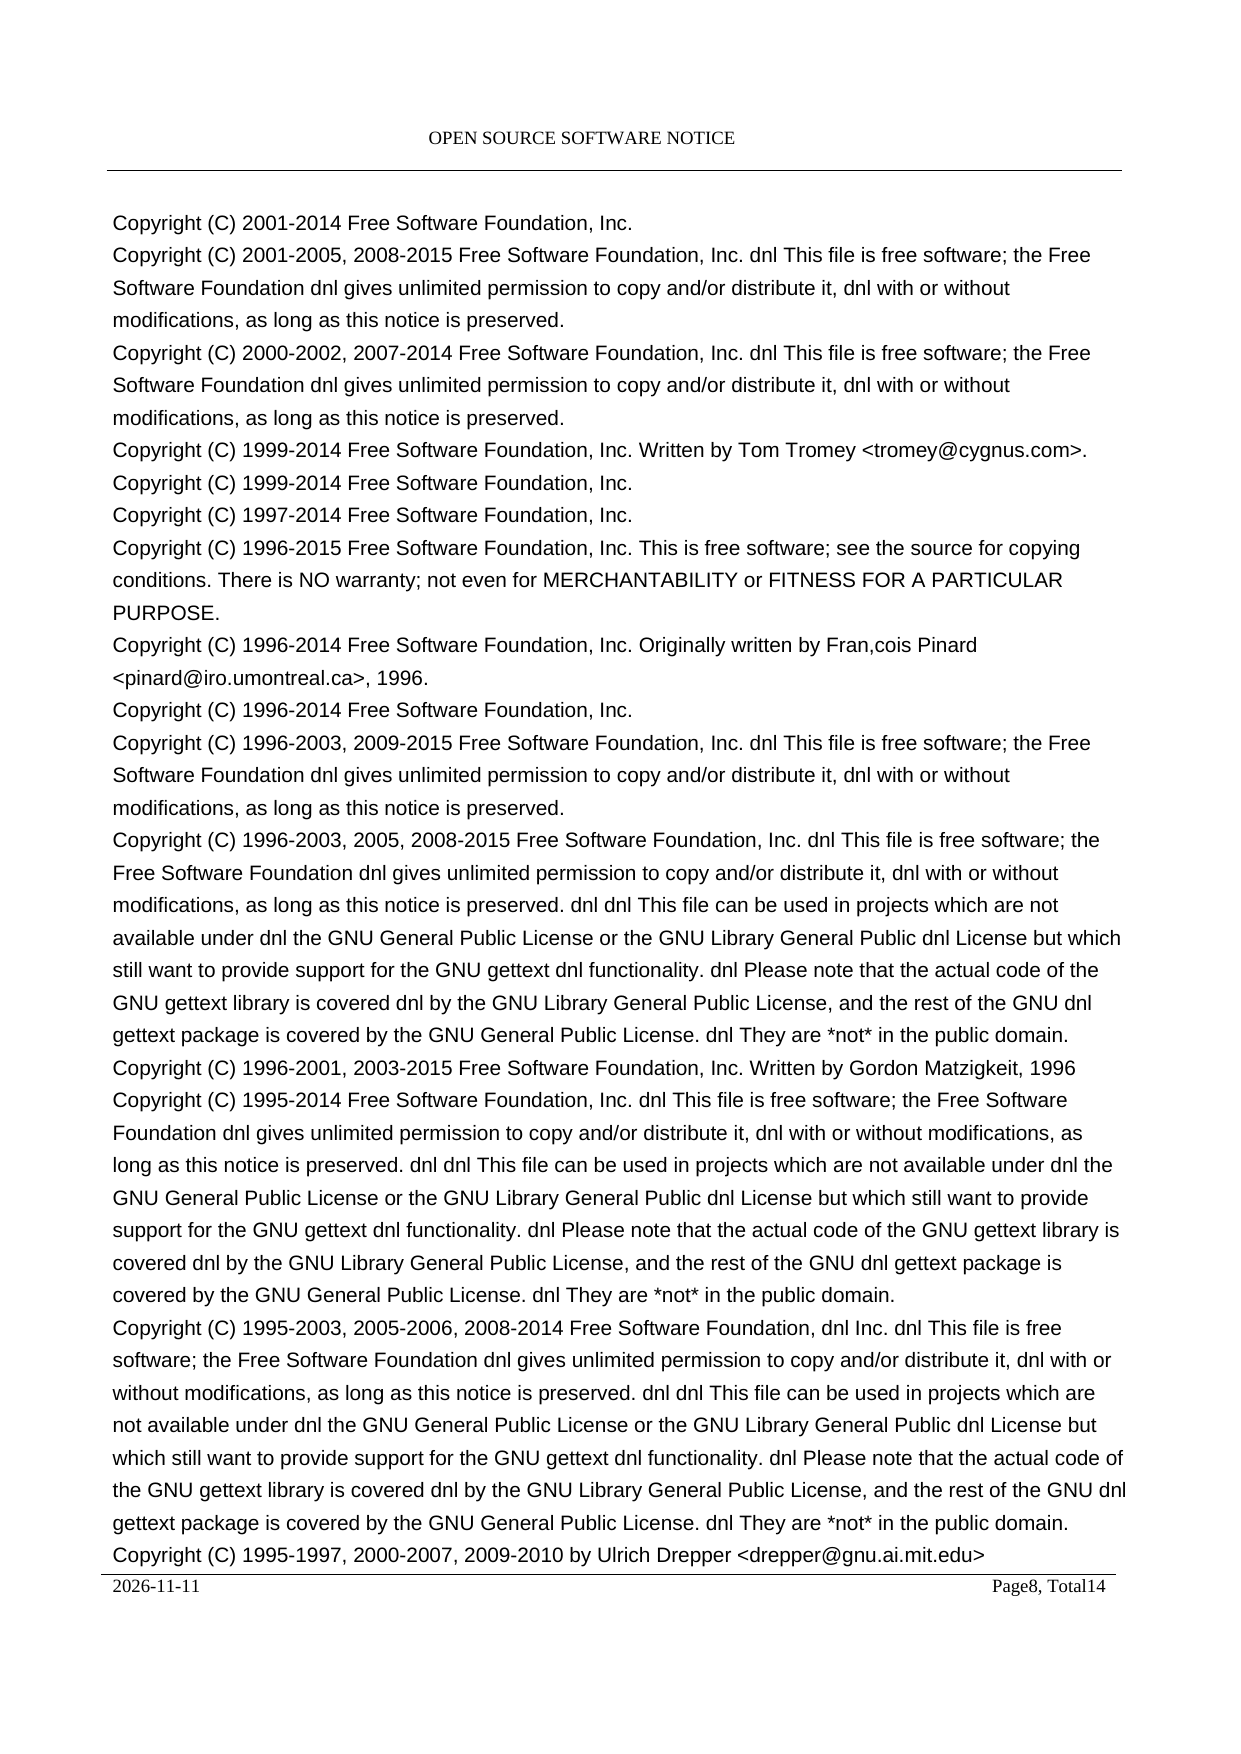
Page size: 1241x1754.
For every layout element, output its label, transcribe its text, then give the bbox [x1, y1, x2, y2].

text Copyright (C) 1995-2003, 2005-2006, 2008-2014 Free Software Foundation, dnl Inc. dnl This file is free software; the Free Software Foundation dnl gives unlimited permission to copy and/or distribute it, dnl with or without modifications, as long as this notice is preserved. dnl dnl This file can be used in projects which are not available under dnl the GNU General Public License or the GNU Library General Public dnl License but which still want to provide support for the GNU gettext dnl functionality. dnl Please note that the actual code of the GNU gettext library is covered dnl by the GNU Library General Public License, and the rest of the GNU dnl gettext package is covered by the GNU General Public License. dnl They are *not* in the public domain. [112, 1311, 1128, 1539]
text Copyright (C) 1996-2014 Free Software Foundation, Inc. Originally written by Fran,cois Pinard <pinard@iro.umontreal.ca>, 1996. [112, 629, 1128, 694]
text Copyright (C) 2001-2014 Free Software Foundation, Inc. [112, 206, 1128, 239]
text Copyright (C) 1996-2003, 2005, 2008-2015 Free Software Foundation, Inc. dnl This file is free software; the Free Software Foundation dnl gives unlimited permission to copy and/or distribute it, dnl with or without modifications, as long as this notice is preserved. dnl dnl This file can be used in projects which are not available under dnl the GNU General Public License or the GNU Library General Public dnl License but which still want to provide support for the GNU gettext dnl functionality. dnl Please note that the actual code of the GNU gettext library is covered dnl by the GNU Library General Public License, and the rest of the GNU dnl gettext package is covered by the GNU General Public License. dnl They are *not* in the public domain. [112, 824, 1128, 1051]
text Copyright (C) 1996-2001, 2003-2015 Free Software Foundation, Inc. Written by Gordon Matzigkeit, 1996 [112, 1051, 1128, 1084]
text Copyright (C) 1996-2014 Free Software Foundation, Inc. [112, 694, 1128, 726]
text Copyright (C) 1997-2014 Free Software Foundation, Inc. [112, 499, 1128, 531]
text Copyright (C) 1996-2015 Free Software Foundation, Inc. This is free software; see the source for copying conditions. There is NO warranty; not even for MERCHANTABILITY or FITNESS FOR A PARTICULAR PURPOSE. [112, 531, 1128, 629]
text Copyright (C) 1996-2003, 2009-2015 Free Software Foundation, Inc. dnl This file is free software; the Free Software Foundation dnl gives unlimited permission to copy and/or distribute it, dnl with or without modifications, as long as this notice is preserved. [112, 726, 1128, 824]
text Copyright (C) 1995-1997, 2000-2007, 2009-2010 by Ulrich Drepper <drepper@gnu.ai.mit.edu> [112, 1539, 1128, 1571]
text Copyright (C) 1995-2014 Free Software Foundation, Inc. dnl This file is free software; the Free Software Foundation dnl gives unlimited permission to copy and/or distribute it, dnl with or without modifications, as long as this notice is preserved. dnl dnl This file can be used in projects which are not available under dnl the GNU General Public License or the GNU Library General Public dnl License but which still want to provide support for the GNU gettext dnl functionality. dnl Please note that the actual code of the GNU gettext library is covered dnl by the GNU Library General Public License, and the rest of the GNU dnl gettext package is covered by the GNU General Public License. dnl They are *not* in the public domain. [112, 1084, 1128, 1311]
text Copyright (C) 2000-2002, 2007-2014 Free Software Foundation, Inc. dnl This file is free software; the Free Software Foundation dnl gives unlimited permission to copy and/or distribute it, dnl with or without modifications, as long as this notice is preserved. [112, 336, 1128, 434]
text Copyright (C) 1999-2014 Free Software Foundation, Inc. [112, 466, 1128, 499]
text Copyright (C) 1999-2014 Free Software Foundation, Inc. Written by Tom Tromey <tromey@cygnus.com>. [112, 434, 1128, 466]
text Copyright (C) 2001-2005, 2008-2015 Free Software Foundation, Inc. dnl This file is free software; the Free Software Foundation dnl gives unlimited permission to copy and/or distribute it, dnl with or without modifications, as long as this notice is preserved. [112, 239, 1128, 336]
